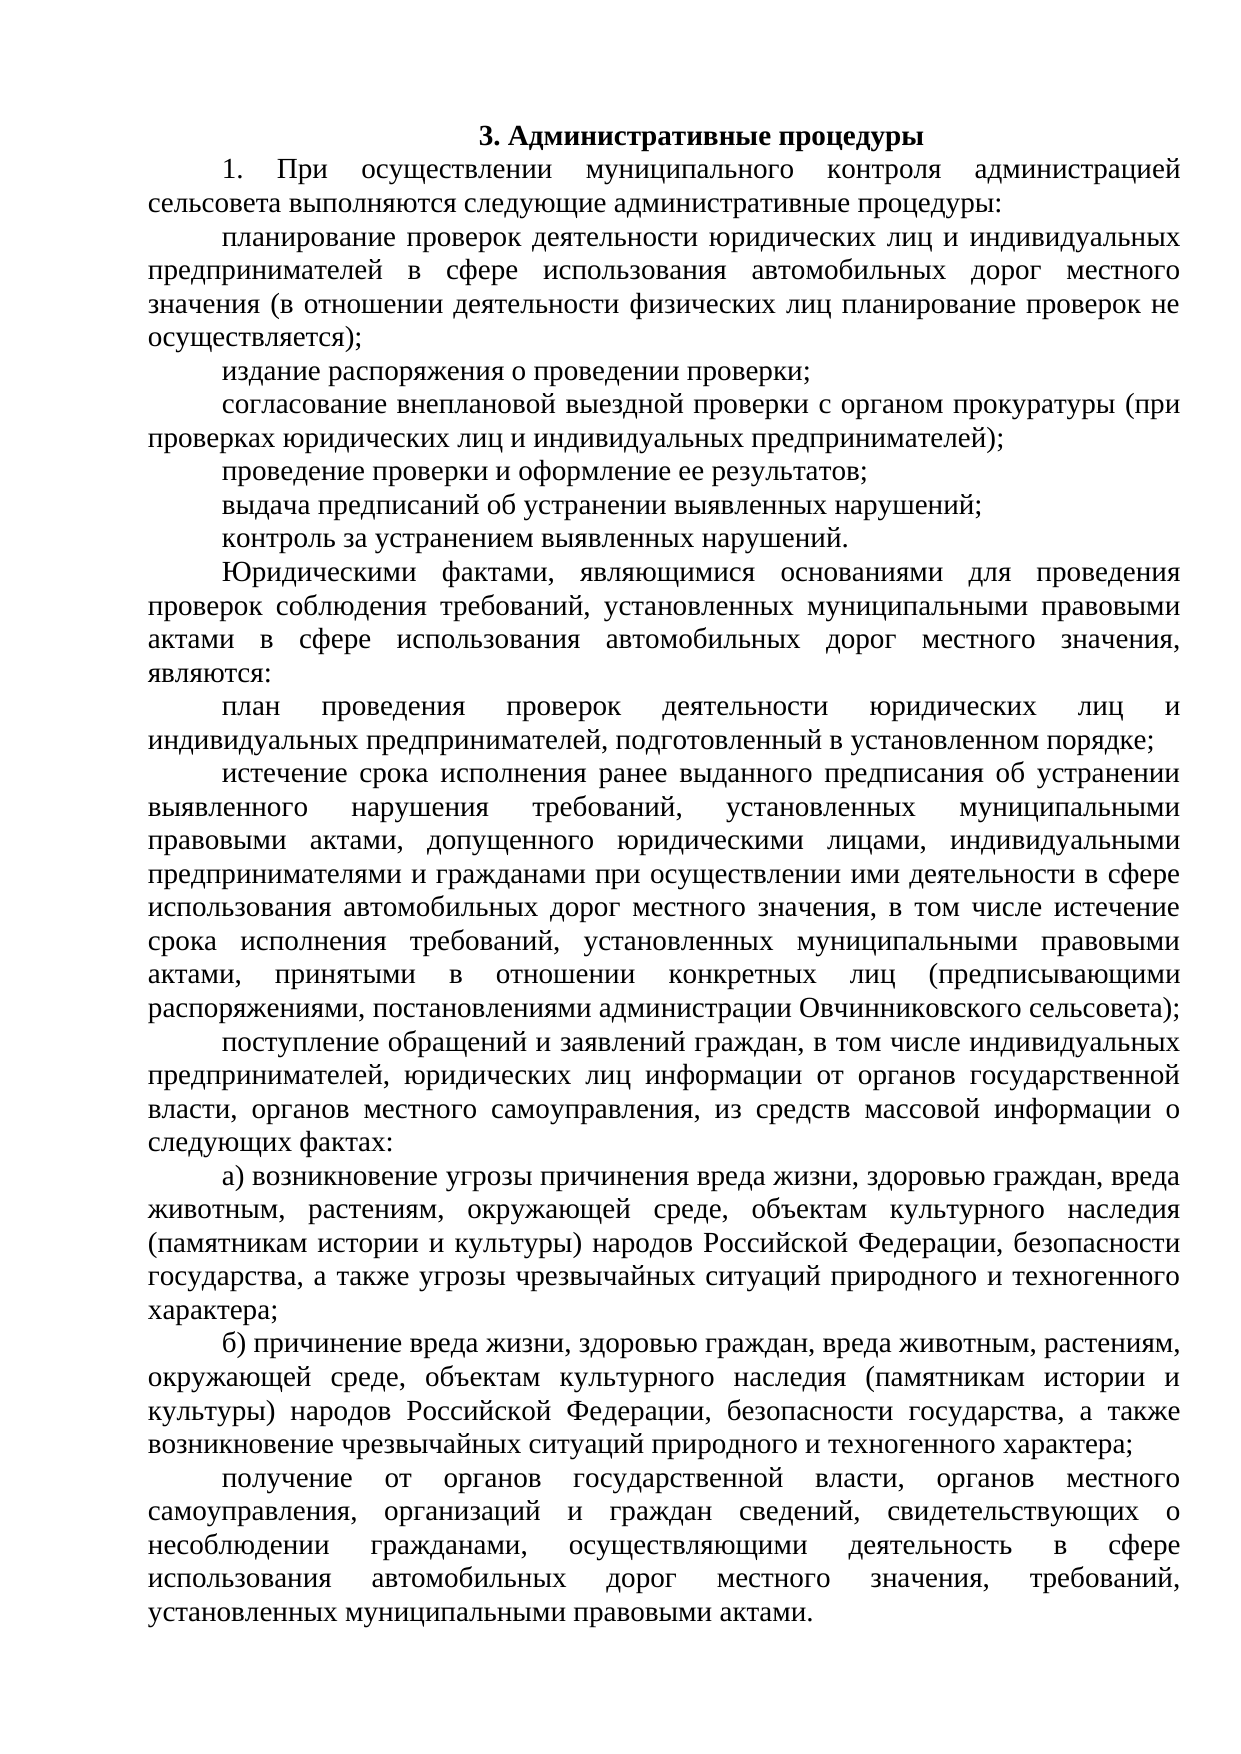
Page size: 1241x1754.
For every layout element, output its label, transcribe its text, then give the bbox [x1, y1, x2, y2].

text выдача предписаний об устранении выявленных нарушений; [148, 487, 1181, 521]
text б) причинение вреда жизни, здоровью граждан, вреда животным, растениям, окружающей среде, объектам культурного наследия (памятникам истории и культуры) народов Российской Федерации, безопасности государства, а также возникновение чрезвычайных ситуаций природного и техногенного характера; [148, 1326, 1181, 1460]
text контроль за устранением выявленных нарушений. [148, 521, 1181, 554]
text проведение проверки и оформление ее результатов; [148, 453, 1181, 487]
text истечение срока исполнения ранее выданного предписания об устранении выявленного нарушения требований, установленных муниципальными правовыми актами, допущенного юридическими лицами, индивидуальными предпринимателями и гражданами при осуществлении ими деятельности в сфере использования автомобильных дорог местного значения, в том числе истечение срока исполнения требований, установленных муниципальными правовыми актами, принятыми в отношении конкретных лиц (предписывающими распоряжениями, постановлениями администрации Овчинниковского сельсовета); [148, 755, 1181, 1024]
text план проведения проверок деятельности юридических лиц и индивидуальных предпринимателей, подготовленный в установленном порядке; [148, 688, 1181, 755]
text поступление обращений и заявлений граждан, в том числе индивидуальных предпринимателей, юридических лиц информации от органов государственной власти, органов местного самоуправления, из средств массовой информации о следующих фактах: [148, 1024, 1181, 1158]
text планирование проверок деятельности юридических лиц и индивидуальных предпринимателей в сфере использования автомобильных дорог местного значения (в отношении деятельности физических лиц планирование проверок не осуществляется); [148, 219, 1181, 353]
text согласование внеплановой выездной проверки с органом прокуратуры (при проверках юридических лиц и индивидуальных предпринимателей); [148, 386, 1181, 453]
text издание распоряжения о проведении проверки; [148, 353, 1181, 386]
text 1. При осуществлении муниципального контроля администрацией сельсовета выполняются следующие административные процедуры: [148, 152, 1181, 219]
text а) возникновение угрозы причинения вреда жизни, здоровью граждан, вреда животным, растениям, окружающей среде, объектам культурного наследия (памятникам истории и культуры) народов Российской Федерации, безопасности государства, а также угрозы чрезвычайных ситуаций природного и техногенного характера; [148, 1158, 1181, 1326]
text Юридическими фактами, являющимися основаниями для проведения проверок соблюдения требований, установленных муниципальными правовыми актами в сфере использования автомобильных дорог местного значения, являются: [148, 554, 1181, 688]
text получение от органов государственной власти, органов местного самоуправления, организаций и граждан сведений, свидетельствующих о несоблюдении гражданами, осуществляющими деятельность в сфере использования автомобильных дорог местного значения, требований, установленных муниципальными правовыми актами. [148, 1460, 1181, 1627]
text 3. Административные процедуры [148, 118, 1181, 152]
